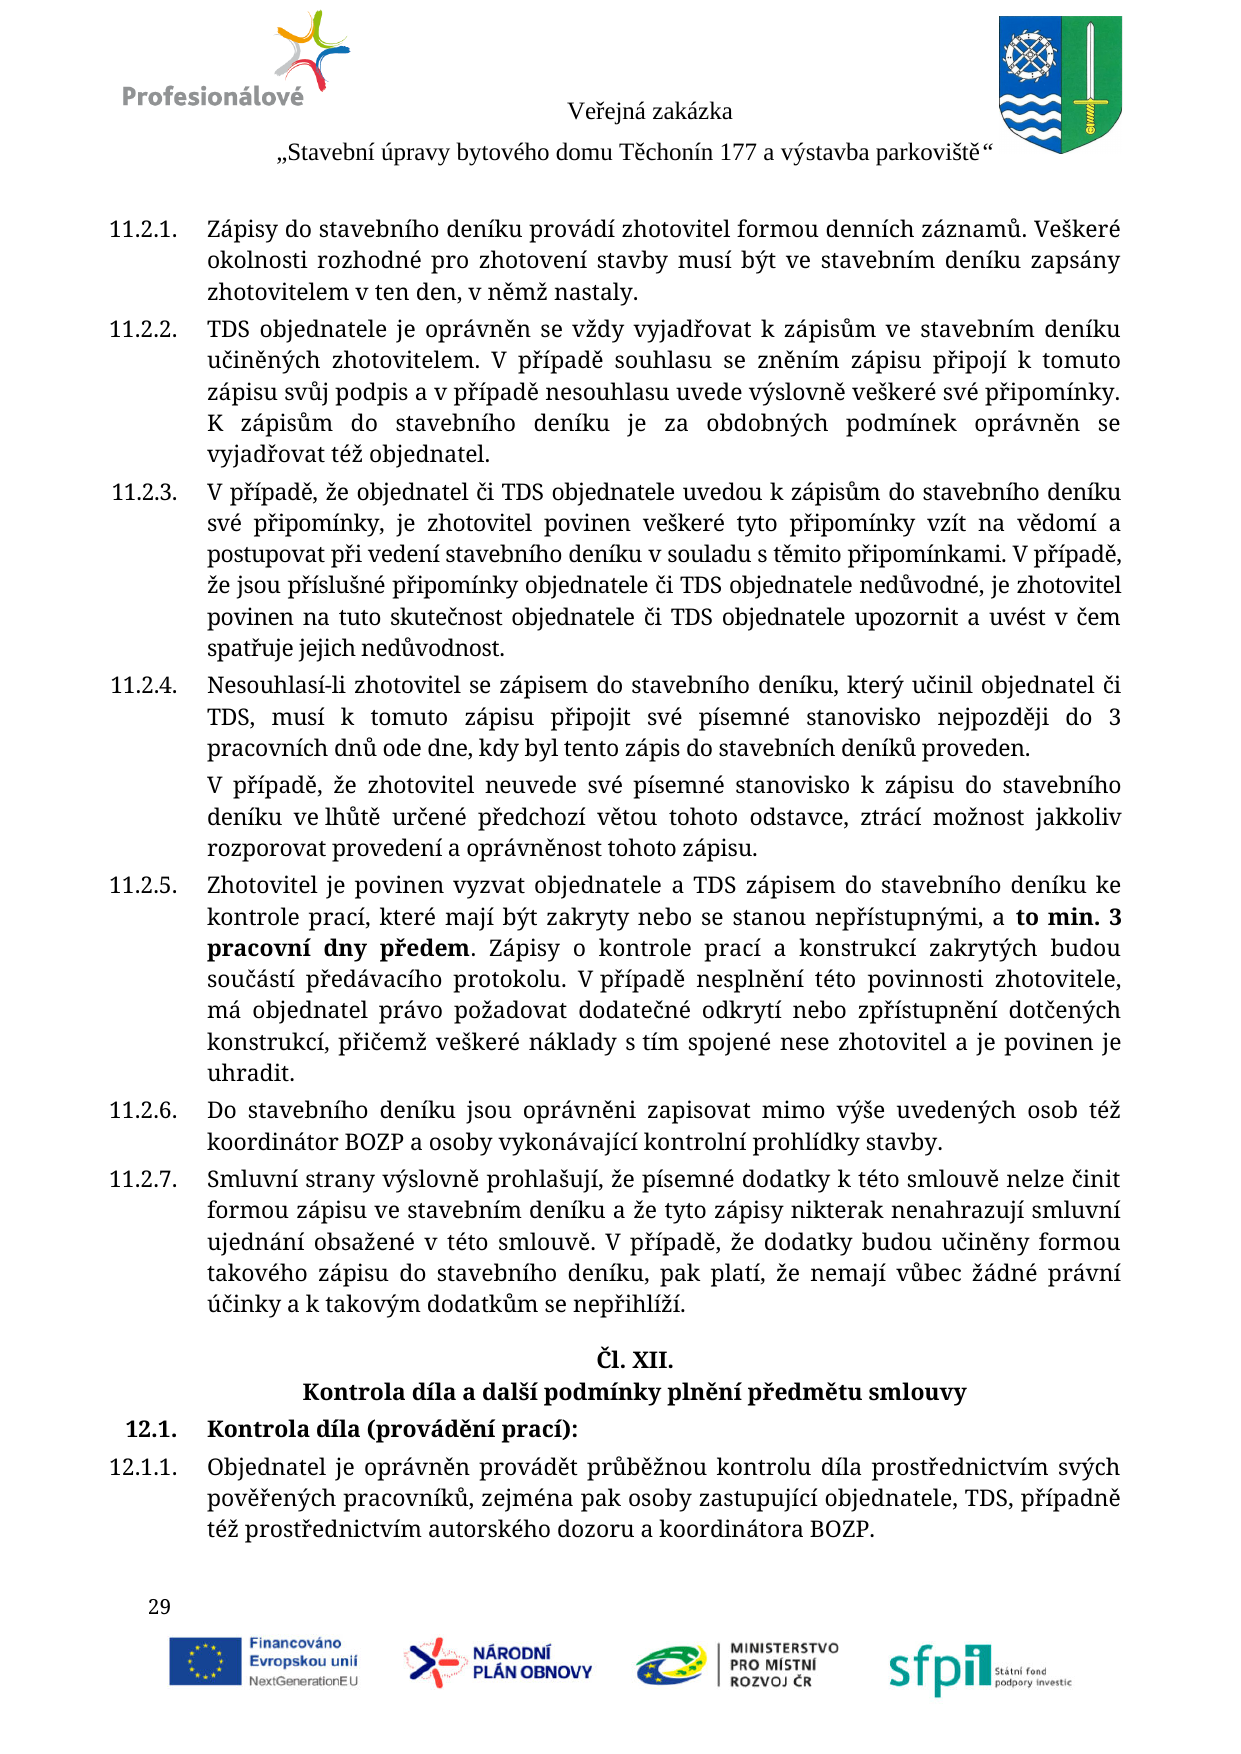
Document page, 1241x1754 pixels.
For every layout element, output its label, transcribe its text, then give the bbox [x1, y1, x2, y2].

list V případě, že objednatel či TDS objednatele uvedou k zápisům do stavebního deníku své připomínky, je zhotovitel povinen veškeré tyto připomínky vzít na vědomí a postupovat při vedení stavebního deníku v souladu s těmito připomínkami. V případě, že jsou příslušné připomínky objednatele či TDS objednatele nedůvodné, je zhotovitel povinen na tuto skutečnost objednatele či TDS objednatele upozornit a uvést v čem spatřuje jejich nedůvodnost. [177, 476, 1122, 663]
picture [105, 0, 363, 126]
list V případě, že zhotovitel neuvede své písemné stanovisko k zápisu do stavebního deníku ve lhůtě určené předchozí větou tohoto odstavce, ztrácí možnost jakkoliv rozporovat provedení a oprávněnost tohoto zápisu. [207, 769, 1122, 863]
list Kontrola díla (provádění prací): [177, 1413, 1122, 1444]
list Nesouhlasí-li zhotovitel se zápisem do stavebního deníku, který učinil objednatel či TDS, musí k tomuto zápisu připojit své písemné stanovisko nejpozději do 3 pracovních dnů ode dne, kdy byl tento zápis do stavebních deníků proveden. [177, 669, 1122, 763]
list Smluvní strany výslovně prohlašují, že písemné dodatky k této smlouvě nelze činit formou zápisu ve stavebním deníku a že tyto zápisy nikterak nenahrazují smluvní ujednání obsažené v této smlouvě. V případě, že dodatky budou učiněny formou takového zápisu do stavebního deníku, pak platí, že nemají vůbec žádné právní účinky a k takovým dodatkům se nepřihlíží. [177, 1163, 1122, 1319]
list Do stavebního deníku jsou oprávněni zapisovat mimo výše uvedených osob též koordinátor BOZP a osoby vykonávající kontrolní prohlídky stavby. [177, 1094, 1122, 1157]
list TDS objednatele je oprávněn se vždy vyjadřovat k zápisům ve stavebním deníku učiněných zhotovitelem. V případě souhlasu se zněním zápisu připojí k tomuto zápisu svůj podpis a v případě nesouhlasu uvede výslovně veškeré své připomínky. K zápisům do stavebního deníku je za obdobných podmínek oprávněn se vyjadřovat též objednatel. [177, 313, 1122, 469]
subtitle Čl. XII. [148, 1344, 1122, 1376]
picture [118, 1600, 1123, 1718]
list Objednatel je oprávněn provádět průběžnou kontrolu díla prostřednictvím svých pověřených pracovníků, zejména pak osoby zastupující objednatele, TDS, případně též prostřednictvím autorského dozoru a koordinátora BOZP. [177, 1451, 1122, 1544]
picture [999, 16, 1123, 154]
text Kontrola díla a další podmínky plnění předmětu smlouvy [148, 1376, 1122, 1407]
list Zápisy do stavebního deníku provádí zhotovitel formou denních záznamů. Veškeré okolnosti rozhodné pro zhotovení stavby musí být ve stavebním deníku zapsány zhotovitelem v ten den, v němž nastaly. [177, 213, 1122, 307]
list Zhotovitel je povinen vyzvat objednatele a TDS zápisem do stavebního deníku ke kontrole prací, které mají být zakryty nebo se stanou nepřístupnými, a to min. 3 pracovní dny předem. Zápisy o kontrole prací a konstrukcí zakrytých budou součástí předávacího protokolu. V případě nesplnění této povinnosti zhotovitele, má objednatel právo požadovat dodatečné odkrytí nebo zpřístupnění dotčených konstrukcí, přičemž veškeré náklady s tím spojené nese zhotovitel a je povinen je uhradit. [177, 869, 1122, 1088]
